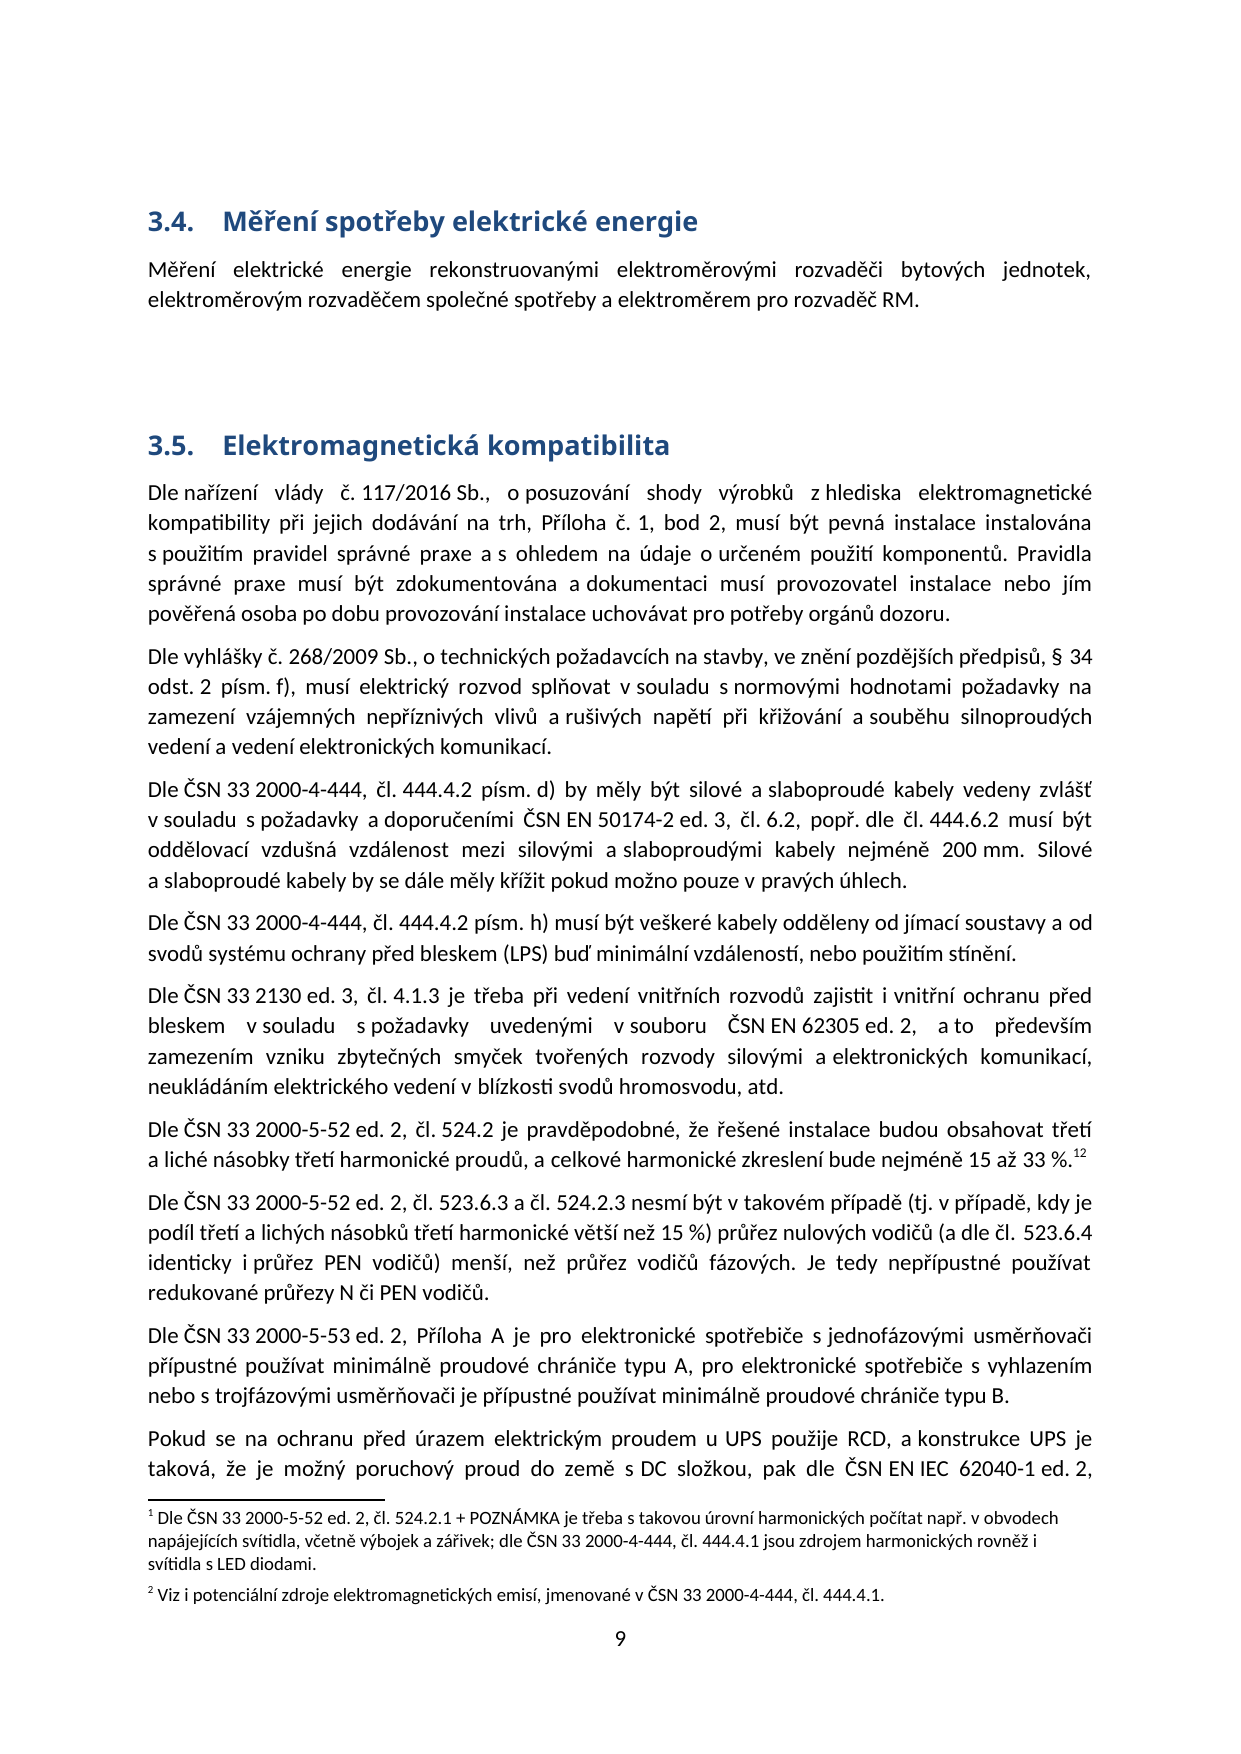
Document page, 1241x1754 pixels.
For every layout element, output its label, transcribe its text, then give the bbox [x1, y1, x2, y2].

text Dle ČSN 33 2130 ed. 3, čl. 4.1.3 je třeba při vedení vnitřních rozvodů zajistit i vnitřní ochranu před bleskem v souladu s požadavky uvedenými v souboru ČSN EN 62305 ed. 2, a to především zamezením vzniku zbytečných smyček tvořených rozvody silovými a elektronických komunikací, neukládáním elektrického vedení v blízkosti svodů hromosvodu, atd. [148, 981, 1092, 1100]
text Dle ČSN 33 2000-5-52 ed. 2, čl. 523.6.3 a čl. 524.2.3 nesmí být v takovém případě (tj. v případě, kdy je podíl třetí a lichých násobků třetí harmonické větší než 15 %) průřez nulových vodičů (a dle čl. 523.6.4 identicky i průřez PEN vodičů) menší, než průřez vodičů fázových. Je tedy nepřípustné používat redukované průřezy N či PEN vodičů. [148, 1188, 1092, 1306]
text Dle ČSN 33 2000-4-444, čl. 444.4.2 písm. d) by měly být silové a slaboproudé kabely vedeny zvlášť v souladu s požadavky a doporučeními ČSN EN 50174-2 ed. 3, čl. 6.2, popř. dle čl. 444.6.2 musí být oddělovací vzdušná vzdálenost mezi silovými a slaboproudými kabely nejméně 200 mm. Silové a slaboproudé kabely by se dále měly křížit pokud možno pouze v pravých úhlech. [148, 775, 1092, 894]
text Dle nařízení vlády č. 117/2016 Sb., o posuzování shody výrobků z hlediska elektromagnetické kompatibility při jejich dodávání na trh, Příloha č. 1, bod 2, musí být pevná instalace instalována s použitím pravidel správné praxe a s ohledem na údaje o určeném použití komponentů. Pravidla správné praxe musí být zdokumentována a dokumentaci musí provozovatel instalace nebo jím pověřená osoba po dobu provozování instalace uchovávat pro potřeby orgánů dozoru. [148, 478, 1092, 627]
subtitle Měření spotřeby elektrické energie [148, 203, 1092, 240]
text Dle ČSN 33 2000-5-53 ed. 2, Příloha A je pro elektronické spotřebiče s jednofázovými usměrňovači přípustné používat minimálně proudové chrániče typu A, pro elektronické spotřebiče s vyhlazením nebo s trojfázovými usměrňovači je přípustné používat minimálně proudové chrániče typu B. [148, 1321, 1092, 1409]
text Dle vyhlášky č. 268/2009 Sb., o technických požadavcích na stavby, ve znění pozdějších předpisů, § 34 odst. 2 písm. f), musí elektrický rozvod splňovat v souladu s normovými hodnotami požadavky na zamezení vzájemných nepříznivých vlivů a rušivých napětí při křižování a souběhu silnoproudých vedení a vedení elektronických komunikací. [148, 642, 1092, 761]
text Dle ČSN 33 2000-5-52 ed. 2, čl. 524.2 je pravděpodobné, že řešené instalace budou obsahovat třetí a liché násobky třetí harmonické proudů, a celkové harmonické zkreslení bude nejméně 15 až 33 %. [148, 1115, 1092, 1173]
text Dle ČSN 33 2000-4-444, čl. 444.4.2 písm. h) musí být veškeré kabely odděleny od jímací soustavy a od svodů systému ochrany před bleskem (LPS) buď minimální vzdáleností, nebo použitím stínění. [148, 908, 1092, 967]
text Měření elektrické energie rekonstruovanými elektroměrovými rozvaděči bytových jednotek, elektroměrovým rozvaděčem společné spotřeby a elektroměrem pro rozvaděč RM. [148, 255, 1092, 313]
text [148, 1424, 1092, 1482]
subtitle Elektromagnetická kompatibilita [148, 426, 1092, 463]
